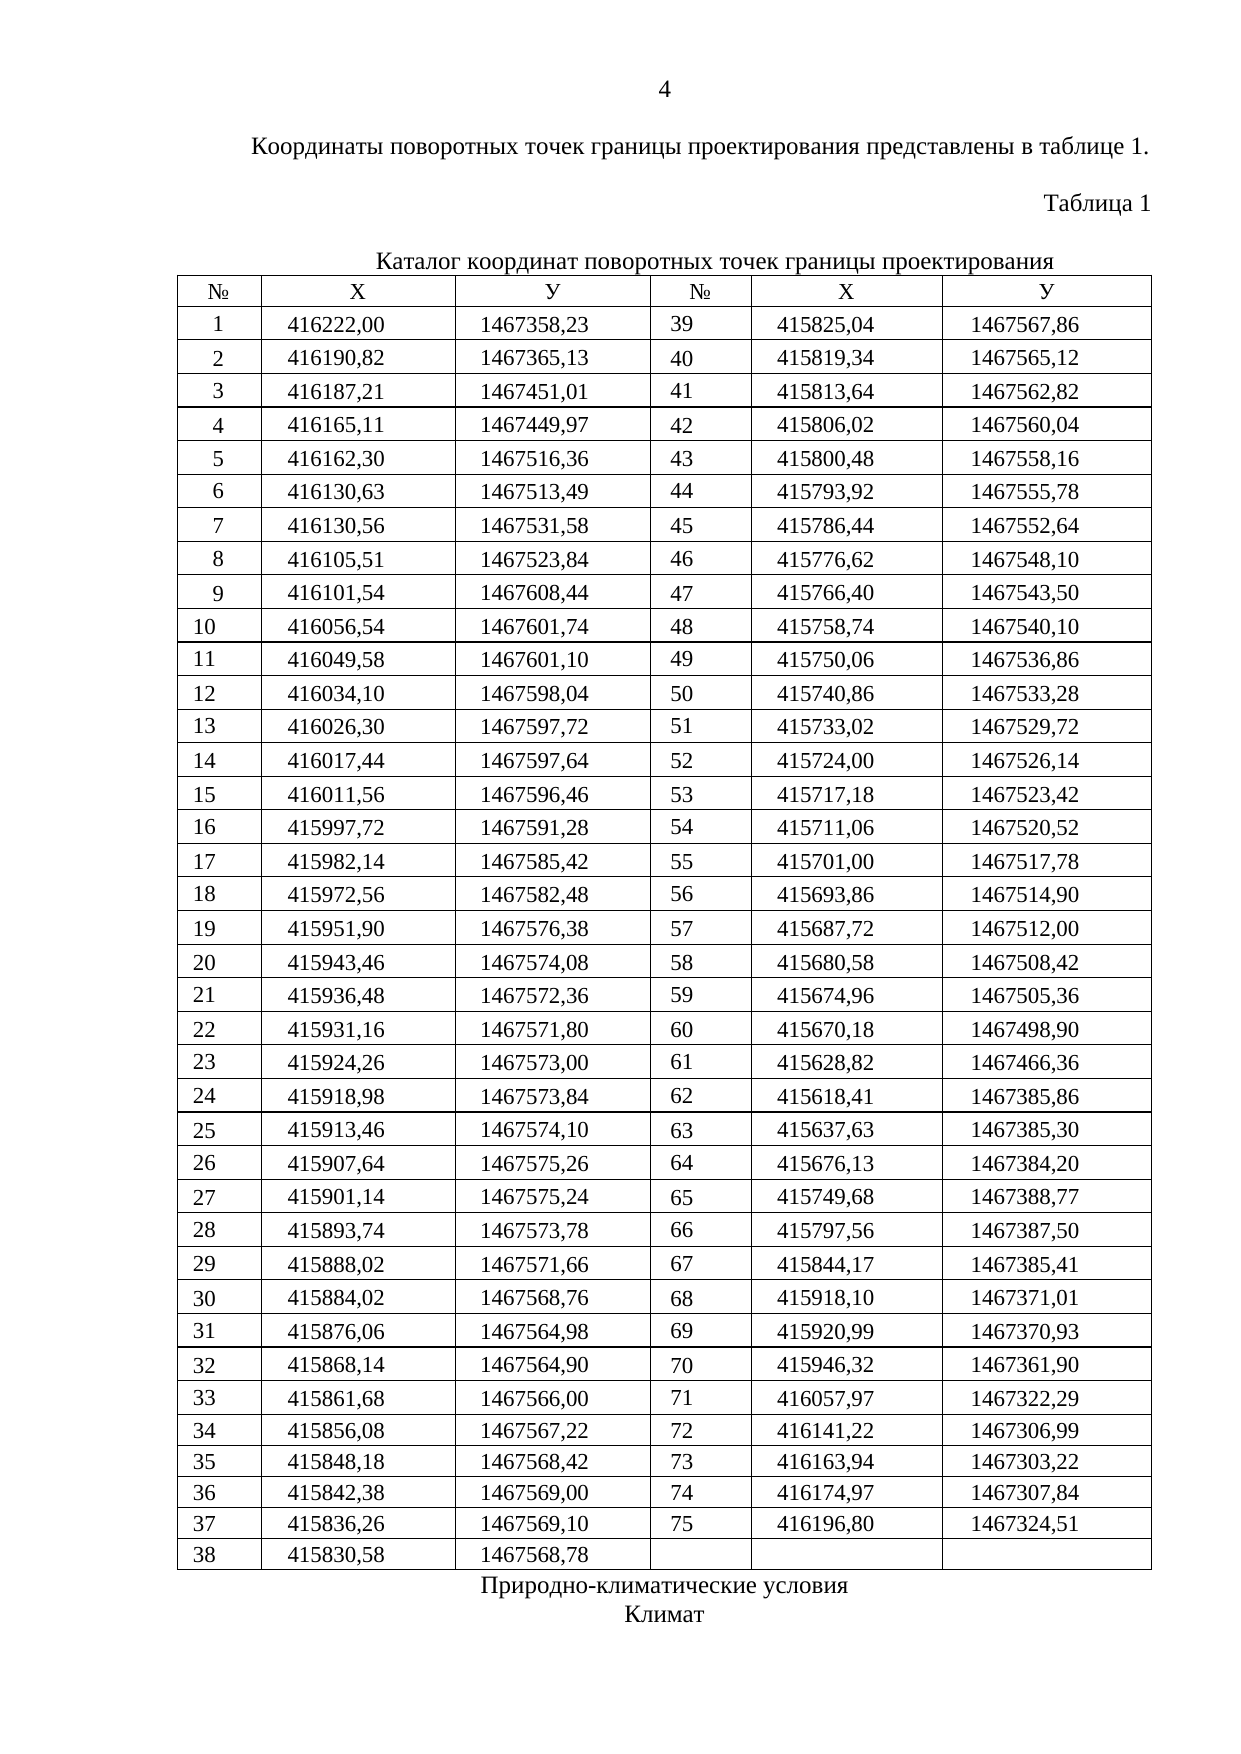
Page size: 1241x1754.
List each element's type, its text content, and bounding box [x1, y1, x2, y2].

table_cell 28 [178, 1213, 261, 1246]
table_cell 10 [178, 609, 261, 641]
table_cell 56 [651, 877, 751, 910]
table_cell [752, 1539, 942, 1569]
table_cell 37 [178, 1508, 261, 1538]
table_header Х [262, 276, 455, 306]
table_cell 415913,46 [262, 1113, 455, 1145]
table_cell 415997,72 [262, 810, 455, 843]
table_cell 72 [651, 1415, 751, 1445]
table_cell 61 [651, 1045, 751, 1078]
table_cell 1467536,86 [943, 643, 1151, 675]
table_cell 416101,54 [262, 575, 455, 608]
table_cell 415819,34 [752, 340, 942, 373]
table_cell 48 [651, 609, 751, 641]
table_cell 415618,41 [752, 1079, 942, 1111]
table_cell 1467517,78 [943, 844, 1151, 876]
table_cell 1467365,13 [456, 340, 650, 373]
table_cell 416162,30 [262, 441, 455, 473]
table_cell 416105,51 [262, 542, 455, 574]
table_cell 1467388,77 [943, 1180, 1151, 1212]
table_cell 1467591,28 [456, 810, 650, 843]
table_cell 39 [651, 307, 751, 339]
table_cell 415901,14 [262, 1180, 455, 1212]
table_cell 415856,08 [262, 1415, 455, 1445]
table_cell 415800,48 [752, 441, 942, 473]
table_cell 1467358,23 [456, 307, 650, 339]
table_cell 415637,63 [752, 1113, 942, 1145]
table_cell 415674,96 [752, 978, 942, 1011]
table_cell 1467596,46 [456, 777, 650, 809]
text Природно-климатические условия [177, 1570, 1151, 1599]
table_cell 21 [178, 978, 261, 1011]
table_cell 415806,02 [752, 408, 942, 440]
table_cell 415776,62 [752, 542, 942, 574]
table_cell 415687,72 [752, 911, 942, 943]
table_cell 415749,68 [752, 1180, 942, 1212]
table_cell 415766,40 [752, 575, 942, 608]
table_cell 415701,00 [752, 844, 942, 876]
table_cell 1467560,04 [943, 408, 1151, 440]
table_cell 26 [178, 1146, 261, 1178]
table_cell 1467573,78 [456, 1213, 650, 1246]
table_cell 415918,98 [262, 1079, 455, 1111]
table_cell 1467548,10 [943, 542, 1151, 574]
table_cell 415907,64 [262, 1146, 455, 1178]
table_cell 1467575,26 [456, 1146, 650, 1178]
table_cell 415884,02 [262, 1280, 455, 1313]
table_cell 13 [178, 710, 261, 742]
table_cell 50 [651, 676, 751, 708]
table_cell 35 [178, 1446, 261, 1476]
table_cell 11 [178, 643, 261, 675]
table_cell 1467512,00 [943, 911, 1151, 943]
table_cell 7 [178, 508, 261, 541]
table_cell 42 [651, 408, 751, 440]
table_cell 415786,44 [752, 508, 942, 541]
table_cell 1467569,00 [456, 1477, 650, 1507]
table_cell 71 [651, 1381, 751, 1413]
table_cell 4 [178, 408, 261, 440]
table_cell 415972,56 [262, 877, 455, 910]
table_cell 1467526,14 [943, 743, 1151, 776]
table_cell 2 [178, 340, 261, 373]
table_cell 1467529,72 [943, 710, 1151, 742]
table_cell 416011,56 [262, 777, 455, 809]
table_cell 46 [651, 542, 751, 574]
table_cell 416190,82 [262, 340, 455, 373]
table_cell 1467449,97 [456, 408, 650, 440]
table_cell 9 [178, 575, 261, 608]
table_cell 415876,06 [262, 1314, 455, 1346]
table_cell 27 [178, 1180, 261, 1212]
table_cell 1467385,41 [943, 1247, 1151, 1279]
table_cell 1467508,42 [943, 945, 1151, 977]
table_cell 1467566,00 [456, 1381, 650, 1413]
text Координаты поворотных точек границы проектирования представлены в таблице 1. [177, 131, 1151, 159]
table_cell 63 [651, 1113, 751, 1145]
table_cell 5 [178, 441, 261, 473]
table_cell 1467598,04 [456, 676, 650, 708]
table_cell 44 [651, 475, 751, 507]
table_cell 416056,54 [262, 609, 455, 641]
table_cell 1 [178, 307, 261, 339]
table_cell 415717,18 [752, 777, 942, 809]
table_cell 415793,92 [752, 475, 942, 507]
table_cell 415750,06 [752, 643, 942, 675]
table_cell 1467451,01 [456, 374, 650, 406]
table_cell 23 [178, 1045, 261, 1078]
table_cell 1467567,86 [943, 307, 1151, 339]
table_cell 415724,00 [752, 743, 942, 776]
text Каталог координат поворотных точек границы проектирования [376, 246, 1151, 274]
table_cell 415680,58 [752, 945, 942, 977]
table_cell 1467555,78 [943, 475, 1151, 507]
table_cell 45 [651, 508, 751, 541]
table_cell 24 [178, 1079, 261, 1111]
table_cell 1467601,10 [456, 643, 650, 675]
table_cell 415844,17 [752, 1247, 942, 1279]
table_cell 415893,74 [262, 1213, 455, 1246]
table_cell 415918,10 [752, 1280, 942, 1313]
table_cell 6 [178, 475, 261, 507]
table_cell 69 [651, 1314, 751, 1346]
table_cell 1467573,84 [456, 1079, 650, 1111]
table_cell 1467498,90 [943, 1012, 1151, 1044]
table_cell 1467574,08 [456, 945, 650, 977]
table_cell 1467574,10 [456, 1113, 650, 1145]
table_cell 19 [178, 911, 261, 943]
table_cell 416222,00 [262, 307, 455, 339]
table_cell 1467564,98 [456, 1314, 650, 1346]
table_cell 1467361,90 [943, 1348, 1151, 1380]
table_cell 415842,38 [262, 1477, 455, 1507]
table_cell 1467533,28 [943, 676, 1151, 708]
table_cell 415861,68 [262, 1381, 455, 1413]
table_cell 59 [651, 978, 751, 1011]
table_cell 1467567,22 [456, 1415, 650, 1445]
table_cell 1467562,82 [943, 374, 1151, 406]
table_cell 415868,14 [262, 1348, 455, 1380]
table_header № [178, 276, 261, 306]
table_cell 1467575,24 [456, 1180, 650, 1212]
table_cell 1467531,58 [456, 508, 650, 541]
table_cell 1467565,12 [943, 340, 1151, 373]
text Климат [177, 1599, 1151, 1628]
table_cell 55 [651, 844, 751, 876]
table_cell 1467585,42 [456, 844, 650, 876]
table_cell 1467582,48 [456, 877, 650, 910]
text Таблица 1 [177, 188, 1151, 217]
table_cell 38 [178, 1539, 261, 1569]
table_cell 416026,30 [262, 710, 455, 742]
table_cell 415830,58 [262, 1539, 455, 1569]
table_cell 18 [178, 877, 261, 910]
table_cell 1467571,66 [456, 1247, 650, 1279]
table_cell 73 [651, 1446, 751, 1476]
table_cell 415676,13 [752, 1146, 942, 1178]
table_cell 416057,97 [752, 1381, 942, 1413]
table_cell 415813,64 [752, 374, 942, 406]
table_cell 1467558,16 [943, 441, 1151, 473]
table_cell 1467516,36 [456, 441, 650, 473]
table_cell 1467303,22 [943, 1446, 1151, 1476]
table_cell [651, 1539, 751, 1569]
table_cell 415924,26 [262, 1045, 455, 1078]
table_cell 17 [178, 844, 261, 876]
table_cell 1467571,80 [456, 1012, 650, 1044]
table_cell 1467540,10 [943, 609, 1151, 641]
table_cell 54 [651, 810, 751, 843]
table_cell 415733,02 [752, 710, 942, 742]
table_cell 415711,06 [752, 810, 942, 843]
table_cell 415670,18 [752, 1012, 942, 1044]
table_cell 41 [651, 374, 751, 406]
table_header Х [752, 276, 942, 306]
table_cell 415982,14 [262, 844, 455, 876]
table_cell 1467568,42 [456, 1446, 650, 1476]
table_cell 22 [178, 1012, 261, 1044]
table_cell 1467371,01 [943, 1280, 1151, 1313]
table_cell 416187,21 [262, 374, 455, 406]
table_cell 416174,97 [752, 1477, 942, 1507]
table_cell 34 [178, 1415, 261, 1445]
table_cell 52 [651, 743, 751, 776]
table_cell 1467576,38 [456, 911, 650, 943]
table_cell 416034,10 [262, 676, 455, 708]
table_cell 33 [178, 1381, 261, 1413]
table_cell 47 [651, 575, 751, 608]
table_cell 67 [651, 1247, 751, 1279]
table_cell 49 [651, 643, 751, 675]
table_cell 1467466,36 [943, 1045, 1151, 1078]
table_header У [943, 276, 1151, 306]
table_cell 1467514,90 [943, 877, 1151, 910]
table_cell 43 [651, 441, 751, 473]
table_cell 415628,82 [752, 1045, 942, 1078]
table_cell 1467523,84 [456, 542, 650, 574]
table_cell 415693,86 [752, 877, 942, 910]
table_cell 1467543,50 [943, 575, 1151, 608]
table_cell 415797,56 [752, 1213, 942, 1246]
table_cell 20 [178, 945, 261, 977]
table_cell 68 [651, 1280, 751, 1313]
table_header № [651, 276, 751, 306]
table_cell 415888,02 [262, 1247, 455, 1279]
table_cell 1467322,29 [943, 1381, 1151, 1413]
table_cell 65 [651, 1180, 751, 1212]
table_cell 1467597,64 [456, 743, 650, 776]
table_cell 416130,56 [262, 508, 455, 541]
table_cell 12 [178, 676, 261, 708]
table_cell 415943,46 [262, 945, 455, 977]
table_cell 66 [651, 1213, 751, 1246]
table_cell 1467307,84 [943, 1477, 1151, 1507]
table_cell 416049,58 [262, 643, 455, 675]
table_cell 416165,11 [262, 408, 455, 440]
table_cell 1467385,30 [943, 1113, 1151, 1145]
table_cell 1467513,49 [456, 475, 650, 507]
table_cell 1467387,50 [943, 1213, 1151, 1246]
table_cell 70 [651, 1348, 751, 1380]
table_cell 31 [178, 1314, 261, 1346]
table_cell 1467523,42 [943, 777, 1151, 809]
table_cell 415740,86 [752, 676, 942, 708]
table_cell 58 [651, 945, 751, 977]
table_cell 415848,18 [262, 1446, 455, 1476]
table_cell 3 [178, 374, 261, 406]
table_header У [456, 276, 650, 306]
table_cell 60 [651, 1012, 751, 1044]
table_cell [943, 1539, 1151, 1569]
table_cell 1467385,86 [943, 1079, 1151, 1111]
table_cell 53 [651, 777, 751, 809]
table_cell 415920,99 [752, 1314, 942, 1346]
table_cell 416130,63 [262, 475, 455, 507]
table_cell 415758,74 [752, 609, 942, 641]
table_cell 40 [651, 340, 751, 373]
table_cell 74 [651, 1477, 751, 1507]
table_cell 1467520,52 [943, 810, 1151, 843]
table_cell 64 [651, 1146, 751, 1178]
table_cell 1467573,00 [456, 1045, 650, 1078]
table_cell 415946,32 [752, 1348, 942, 1380]
table_cell 1467601,74 [456, 609, 650, 641]
table_cell 416017,44 [262, 743, 455, 776]
table_cell 16 [178, 810, 261, 843]
table_cell 36 [178, 1477, 261, 1507]
table_cell 1467324,51 [943, 1508, 1151, 1538]
table_cell 25 [178, 1113, 261, 1145]
table_cell 75 [651, 1508, 751, 1538]
table_cell 1467564,90 [456, 1348, 650, 1380]
table_cell 15 [178, 777, 261, 809]
table_cell 1467306,99 [943, 1415, 1151, 1445]
table_cell 57 [651, 911, 751, 943]
table_cell 62 [651, 1079, 751, 1111]
table_cell 415931,16 [262, 1012, 455, 1044]
table_cell 8 [178, 542, 261, 574]
table_cell 29 [178, 1247, 261, 1279]
table_cell 1467568,78 [456, 1539, 650, 1569]
table_cell 1467597,72 [456, 710, 650, 742]
table_cell 415825,04 [752, 307, 942, 339]
table_cell 51 [651, 710, 751, 742]
table_cell 1467552,64 [943, 508, 1151, 541]
table_cell 1467384,20 [943, 1146, 1151, 1178]
table_cell 30 [178, 1280, 261, 1313]
table_cell 416163,94 [752, 1446, 942, 1476]
table_cell 415936,48 [262, 978, 455, 1011]
table_cell 1467370,93 [943, 1314, 1151, 1346]
table_cell 1467568,76 [456, 1280, 650, 1313]
table_cell 32 [178, 1348, 261, 1380]
table_cell 416141,22 [752, 1415, 942, 1445]
table_cell 1467569,10 [456, 1508, 650, 1538]
table_cell 1467608,44 [456, 575, 650, 608]
table_cell 416196,80 [752, 1508, 942, 1538]
table_cell 14 [178, 743, 261, 776]
table_cell 415836,26 [262, 1508, 455, 1538]
table_cell 415951,90 [262, 911, 455, 943]
table_cell 1467572,36 [456, 978, 650, 1011]
table_cell 1467505,36 [943, 978, 1151, 1011]
